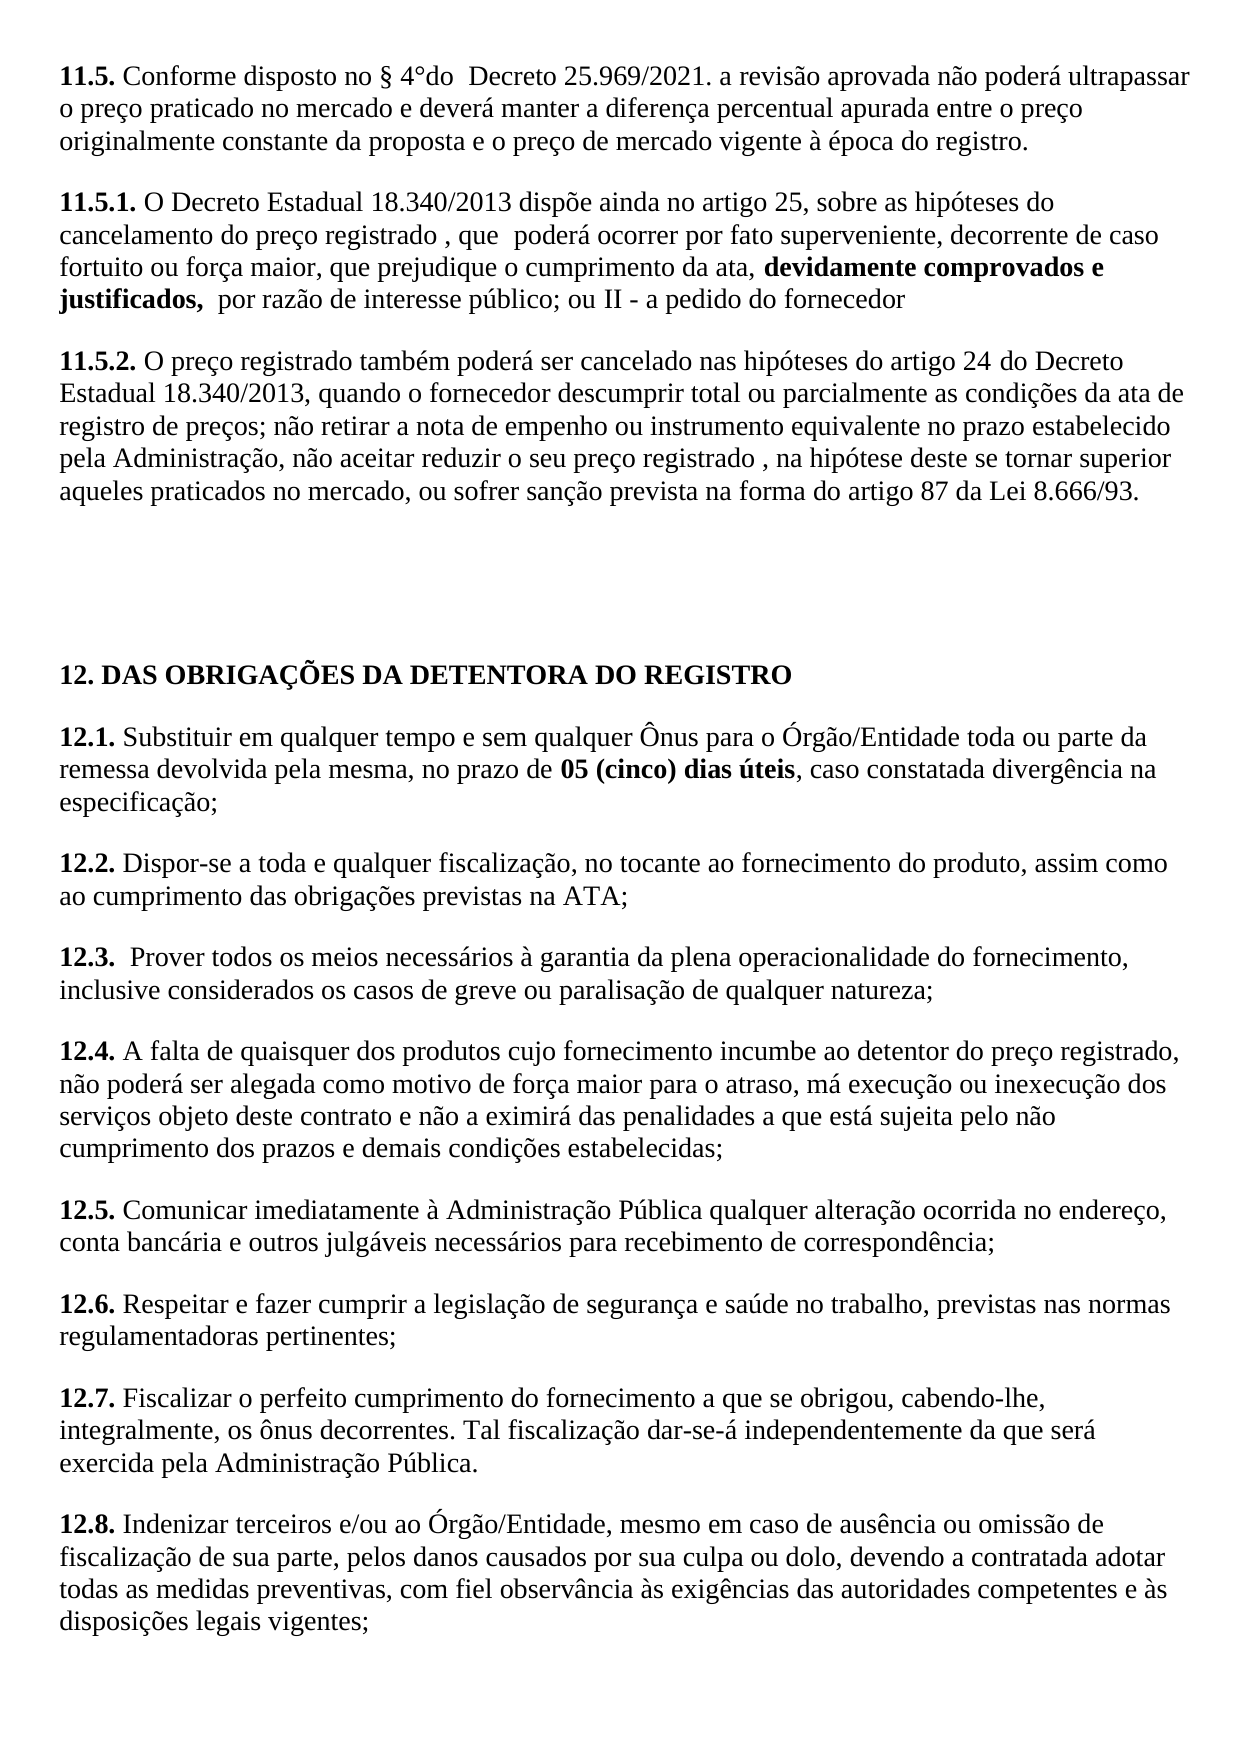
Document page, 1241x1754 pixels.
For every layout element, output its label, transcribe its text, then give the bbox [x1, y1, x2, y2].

text 12.5. Comunicar imediatamente à Administração Pública qualquer alteração ocorrida no endereço, conta bancária e outros julgáveis necessários para recebimento de correspondência; [59, 1193, 1199, 1258]
text 12.8. Indenizar terceiros e/ou ao Órgão/Entidade, mesmo em caso de ausência ou omissão de fiscalização de sua parte, pelos danos causados por sua culpa ou dolo, devendo a contratada adotar todas as medidas preventivas, com fiel observância às exigências das autoridades competentes e às disposições legais vigentes; [59, 1507, 1199, 1637]
text 12.7. Fiscalizar o perfeito cumprimento do fornecimento a que se obrigou, cabendo-lhe, integralmente, os ônus decorrentes. Tal fiscalização dar-se-á independentemente da que será exercida pela Administração Pública. [59, 1381, 1199, 1478]
text 12.4. A falta de quaisquer dos produtos cujo fornecimento incumbe ao detentor do preço registrado, não poderá ser alegada como motivo de força maior para o atraso, má execução ou inexecução dos serviços objeto deste contrato e não a eximirá das penalidades a que está sujeita pelo não cumprimento dos prazos e demais condições estabelecidas; [59, 1034, 1199, 1164]
text 12.2. Dispor-se a toda e qualquer fiscalização, no tocante ao fornecimento do produto, assim como ao cumprimento das obrigações previstas na ATA; [59, 846, 1199, 911]
text 12.6. Respeitar e fazer cumprir a legislação de segurança e saúde no trabalho, previstas nas normas regulamentadoras pertinentes; [59, 1287, 1199, 1352]
text 11.5.2. O preço registrado também poderá ser cancelado nas hipóteses do artigo 24 do Decreto Estadual 18.340/2013, quando o fornecedor descumprir total ou parcialmente as condições da ata de registro de preços; não retirar a nota de empenho ou instrumento equivalente no prazo estabelecido pela Administração, não aceitar reduzir o seu preço registrado , na hipótese deste se tornar superior aqueles praticados no mercado, ou sofrer sanção prevista na forma do artigo 87 da Lei 8.666/93. [59, 344, 1199, 506]
text 11.5. Conforme disposto no § 4°do Decreto 25.969/2021. a revisão aprovada não poderá ultrapassar o preço praticado no mercado e deverá manter a diferença percentual apurada entre o preço originalmente constante da proposta e o preço de mercado vigente à época do registro. [59, 59, 1199, 156]
text 12.1. Substituir em qualquer tempo e sem qualquer Ônus para o Órgão/Entidade toda ou parte da remessa devolvida pela mesma, no prazo de 05 (cinco) dias úteis, caso constatada divergência na especificação; [59, 720, 1199, 817]
text 12.3. Prover todos os meios necessários à garantia da plena operacionalidade do fornecimento, inclusive considerados os casos de greve ou paralisação de qualquer natureza; [59, 940, 1199, 1005]
text 12. DAS OBRIGAÇÕES DA DETENTORA DO REGISTRO [59, 658, 1199, 691]
text 11.5.1. O Decreto Estadual 18.340/2013 dispõe ainda no artigo 25, sobre as hipóteses do cancelamento do preço registrado , que poderá ocorrer por fato superveniente, decorrente de caso fortuito ou força maior, que prejudique o cumprimento da ata, devidamente comprovados e justificados, por razão de interesse público; ou II - a pedido do fornecedor [59, 185, 1199, 315]
